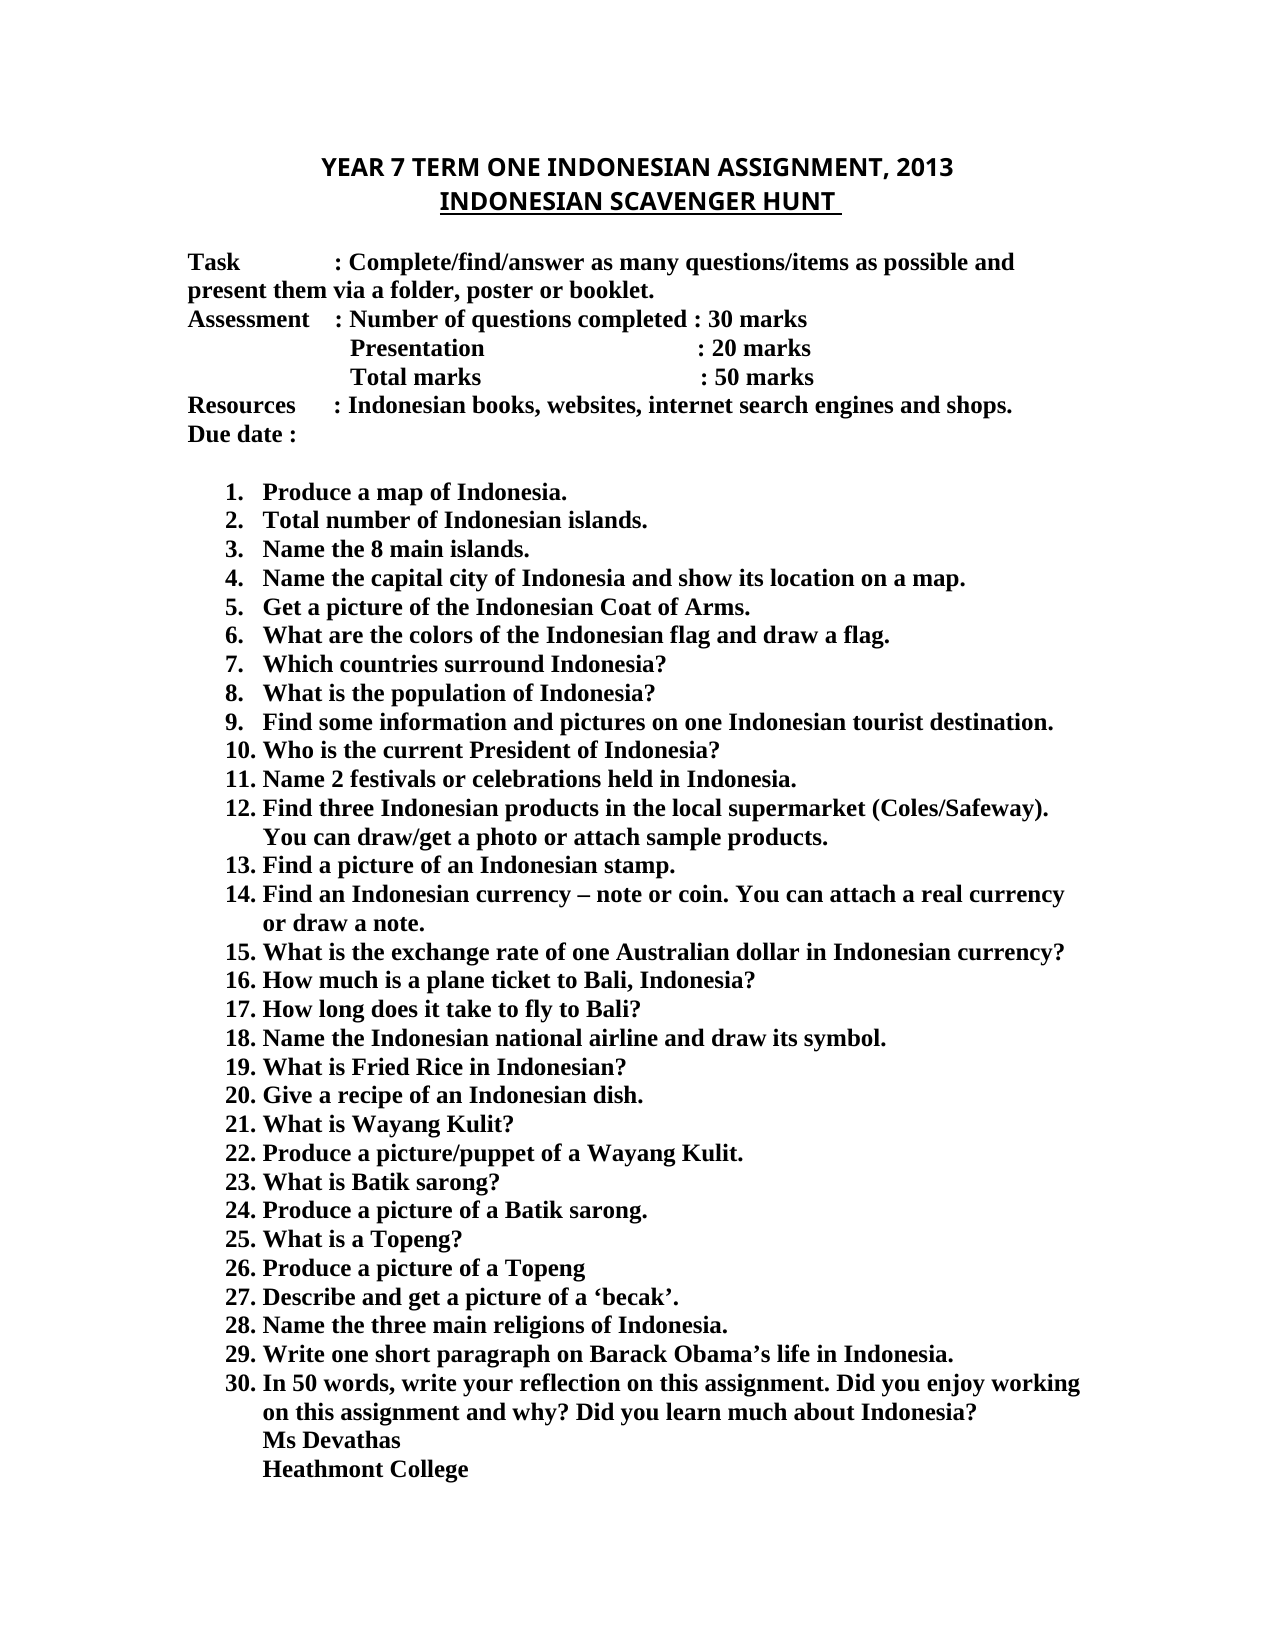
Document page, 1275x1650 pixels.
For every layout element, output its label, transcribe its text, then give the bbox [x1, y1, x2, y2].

list Name 2 festivals or celebrations held in Indonesia. [225, 764, 1087, 793]
list How long does it take to fly to Bali? [225, 994, 1087, 1023]
text Ms Devathas [262, 1426, 1087, 1454]
text Assessment : Number of questions completed : 30 marks [187, 304, 1087, 333]
list Name the 8 main islands. [225, 534, 1087, 563]
list In 50 words, write your reflection on this assignment. Did you enjoy working on this assignment and why? Did you learn much about Indonesia? [225, 1368, 1087, 1426]
list Produce a map of Indonesia. [225, 477, 1087, 506]
list What is the population of Indonesia? [225, 678, 1087, 707]
list Find three Indonesian products in the local supermarket (Coles/Safeway). You can draw/get a photo or attach sample products. [225, 793, 1087, 851]
list Produce a picture of a Topeng [225, 1253, 1087, 1282]
text Total marks : 50 marks [187, 362, 1087, 391]
list Get a picture of the Indonesian Coat of Arms. [225, 592, 1087, 621]
list What is Batik sarong? [225, 1167, 1087, 1196]
list Which countries surround Indonesia? [225, 649, 1087, 678]
list Write one short paragraph on Barack Obama’s life in Indonesia. [225, 1339, 1087, 1368]
list Find a picture of an Indonesian stamp. [225, 851, 1087, 879]
text Task : Complete/find/answer as many questions/items as possible and present them via a folder, poster or booklet. [187, 247, 1087, 304]
list Who is the current President of Indonesia? [225, 736, 1087, 764]
list Produce a picture/puppet of a Wayang Kulit. [225, 1138, 1087, 1167]
list What is Wayang Kulit? [225, 1109, 1087, 1138]
text Resources : Indonesian books, websites, internet search engines and shops. [187, 391, 1087, 419]
list Find an Indonesian currency – note or coin. You can attach a real currency or draw a note. [225, 879, 1087, 937]
text INDONESIAN SCAVENGER HUNT [187, 184, 1087, 218]
text YEAR 7 TERM ONE INDONESIAN ASSIGNMENT, 2013 [187, 150, 1087, 184]
list How much is a plane ticket to Bali, Indonesia? [225, 966, 1087, 994]
list What is the exchange rate of one Australian dollar in Indonesian currency? [225, 937, 1087, 966]
text Presentation : 20 marks [187, 333, 1087, 362]
list What is Fried Rice in Indonesian? [225, 1052, 1087, 1081]
text Heathmont College [262, 1454, 1087, 1483]
text Due date : [187, 419, 1087, 448]
list Produce a picture of a Batik sarong. [225, 1196, 1087, 1224]
list What is a Topeng? [225, 1224, 1087, 1253]
list Give a recipe of an Indonesian dish. [225, 1081, 1087, 1109]
list Total number of Indonesian islands. [225, 506, 1087, 534]
list Name the capital city of Indonesia and show its location on a map. [225, 563, 1087, 592]
list Name the Indonesian national airline and draw its symbol. [225, 1023, 1087, 1052]
list What are the colors of the Indonesian flag and draw a flag. [225, 621, 1087, 649]
list Name the three main religions of Indonesia. [225, 1311, 1087, 1339]
list Describe and get a picture of a ‘becak’. [225, 1282, 1087, 1311]
list Find some information and pictures on one Indonesian tourist destination. [225, 707, 1087, 736]
